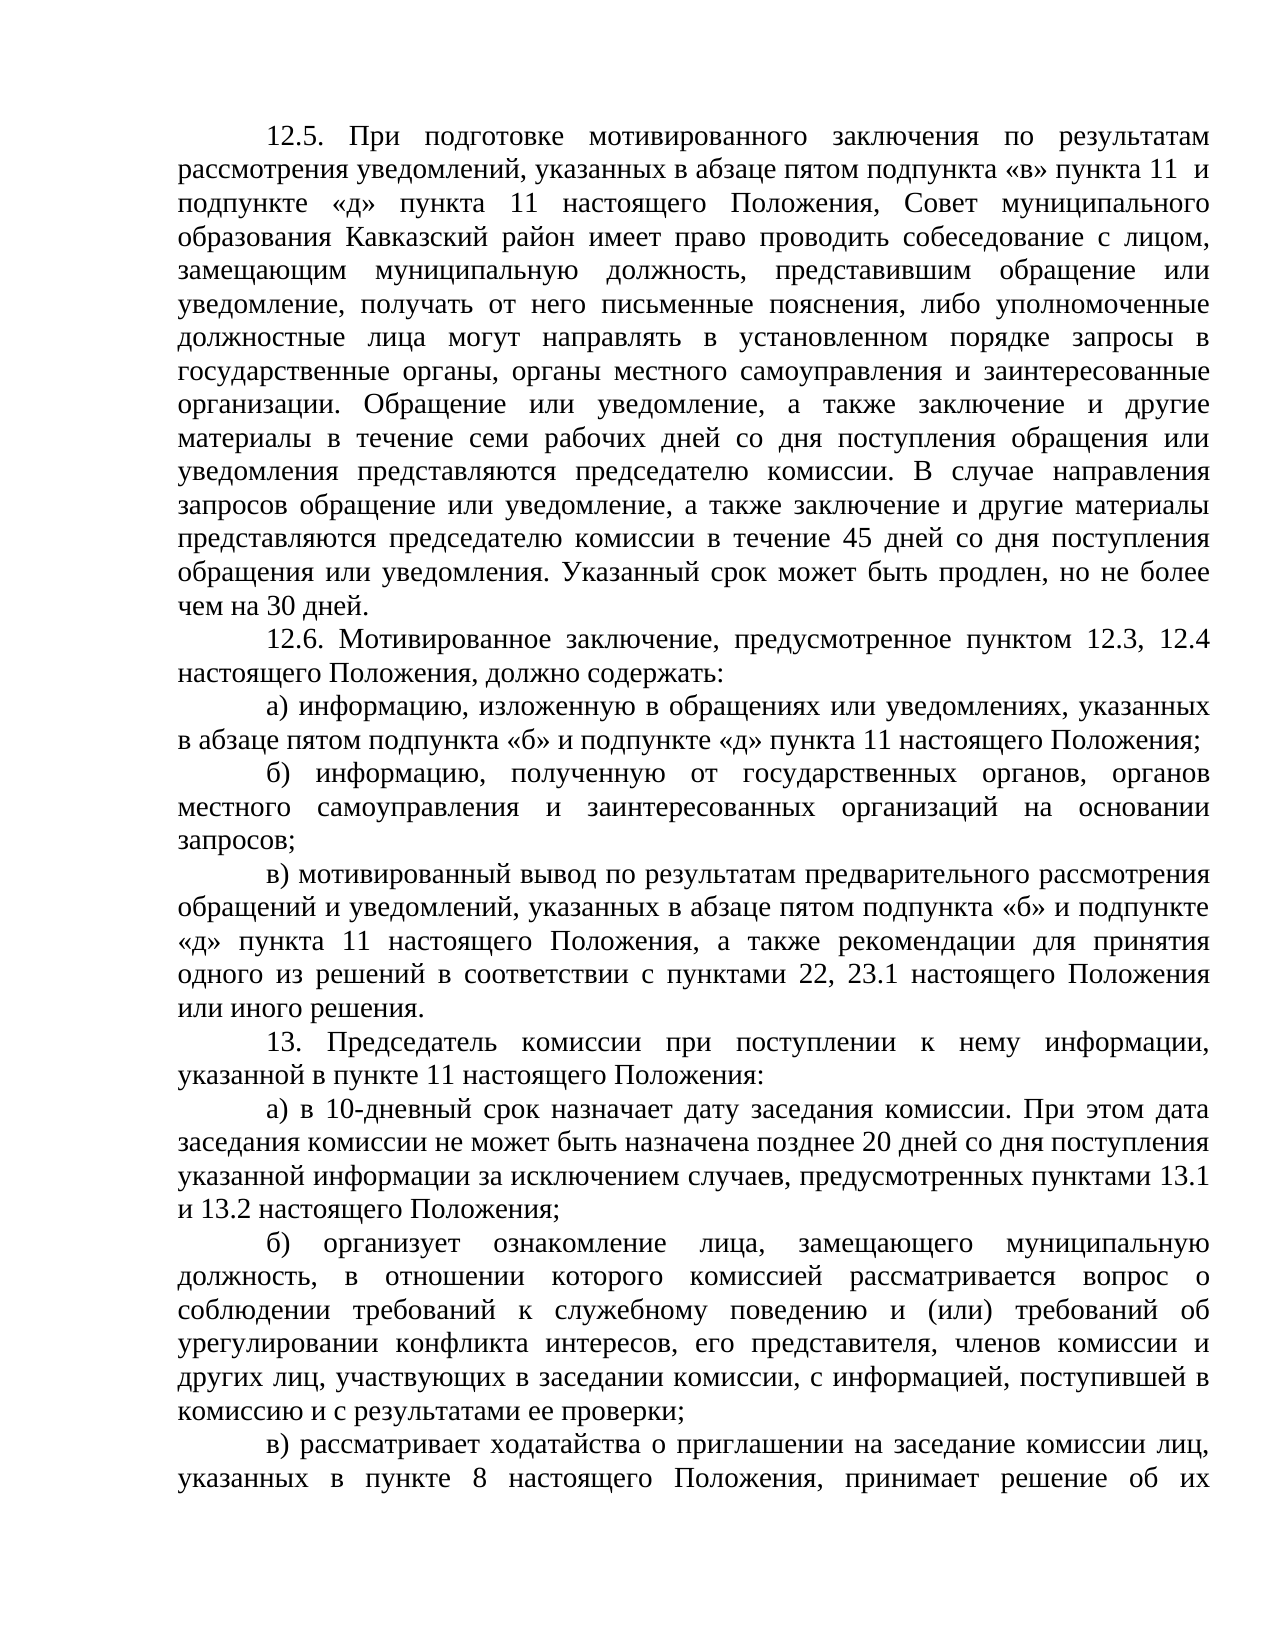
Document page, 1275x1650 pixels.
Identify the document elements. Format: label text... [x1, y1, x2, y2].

text а) информацию, изложенную в обращениях или уведомлениях, указанных в абзаце пятом подпункта «б» и подпункте «д» пункта 11 настоящего Положения; [177, 688, 1211, 755]
text 13. Председатель комиссии при поступлении к нему информации, указанной в пункте 11 настоящего Положения: [177, 1024, 1211, 1091]
text в) мотивированный вывод по результатам предварительного рассмотрения обращений и уведомлений, указанных в абзаце пятом подпункта «б» и подпункте «д» пункта 11 настоящего Положения, а также рекомендации для принятия одного из решений в соответствии с пунктами 22, 23.1 настоящего Положения или иного решения. [177, 856, 1211, 1024]
text а) в 10-дневный срок назначает дату заседания комиссии. При этом дата заседания комиссии не может быть назначена позднее 20 дней со дня поступления указанной информации за исключением случаев, предусмотренных пунктами 13.1 и 13.2 настоящего Положения; [177, 1091, 1211, 1225]
text б) информацию, полученную от государственных органов, органов местного самоуправления и заинтересованных организаций на основании запросов; [177, 755, 1211, 856]
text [177, 1426, 1211, 1493]
text 12.6. Мотивированное заключение, предусмотренное пунктом 12.3, 12.4 настоящего Положения, должно содержать: [177, 621, 1211, 688]
text б) организует ознакомление лица, замещающего муниципальную должность, в отношении которого комиссией рассматривается вопрос о соблюдении требований к служебному поведению и (или) требований об урегулировании конфликта интересов, его представителя, членов комиссии и других лиц, участвующих в заседании комиссии, с информацией, поступившей в комиссию и с результатами ее проверки; [177, 1225, 1211, 1426]
text 12.5. При подготовке мотивированного заключения по результатам рассмотрения уведомлений, указанных в абзаце пятом подпункта «в» пункта 11 и подпункте «д» пункта 11 настоящего Положения, Совет муниципального образования Кавказский район имеет право проводить собеседование с лицом, замещающим муниципальную должность, представившим обращение или уведомление, получать от него письменные пояснения, либо уполномоченные должностные лица могут направлять в установленном порядке запросы в государственные органы, органы местного самоуправления и заинтересованные организации. Обращение или уведомление, а также заключение и другие материалы в течение семи рабочих дней со дня поступления обращения или уведомления представляются председателю комиссии. В случае направления запросов обращение или уведомление, а также заключение и другие материалы представляются председателю комиссии в течение 45 дней со дня поступления обращения или уведомления. Указанный срок может быть продлен, но не более чем на 30 дней. [177, 118, 1211, 621]
